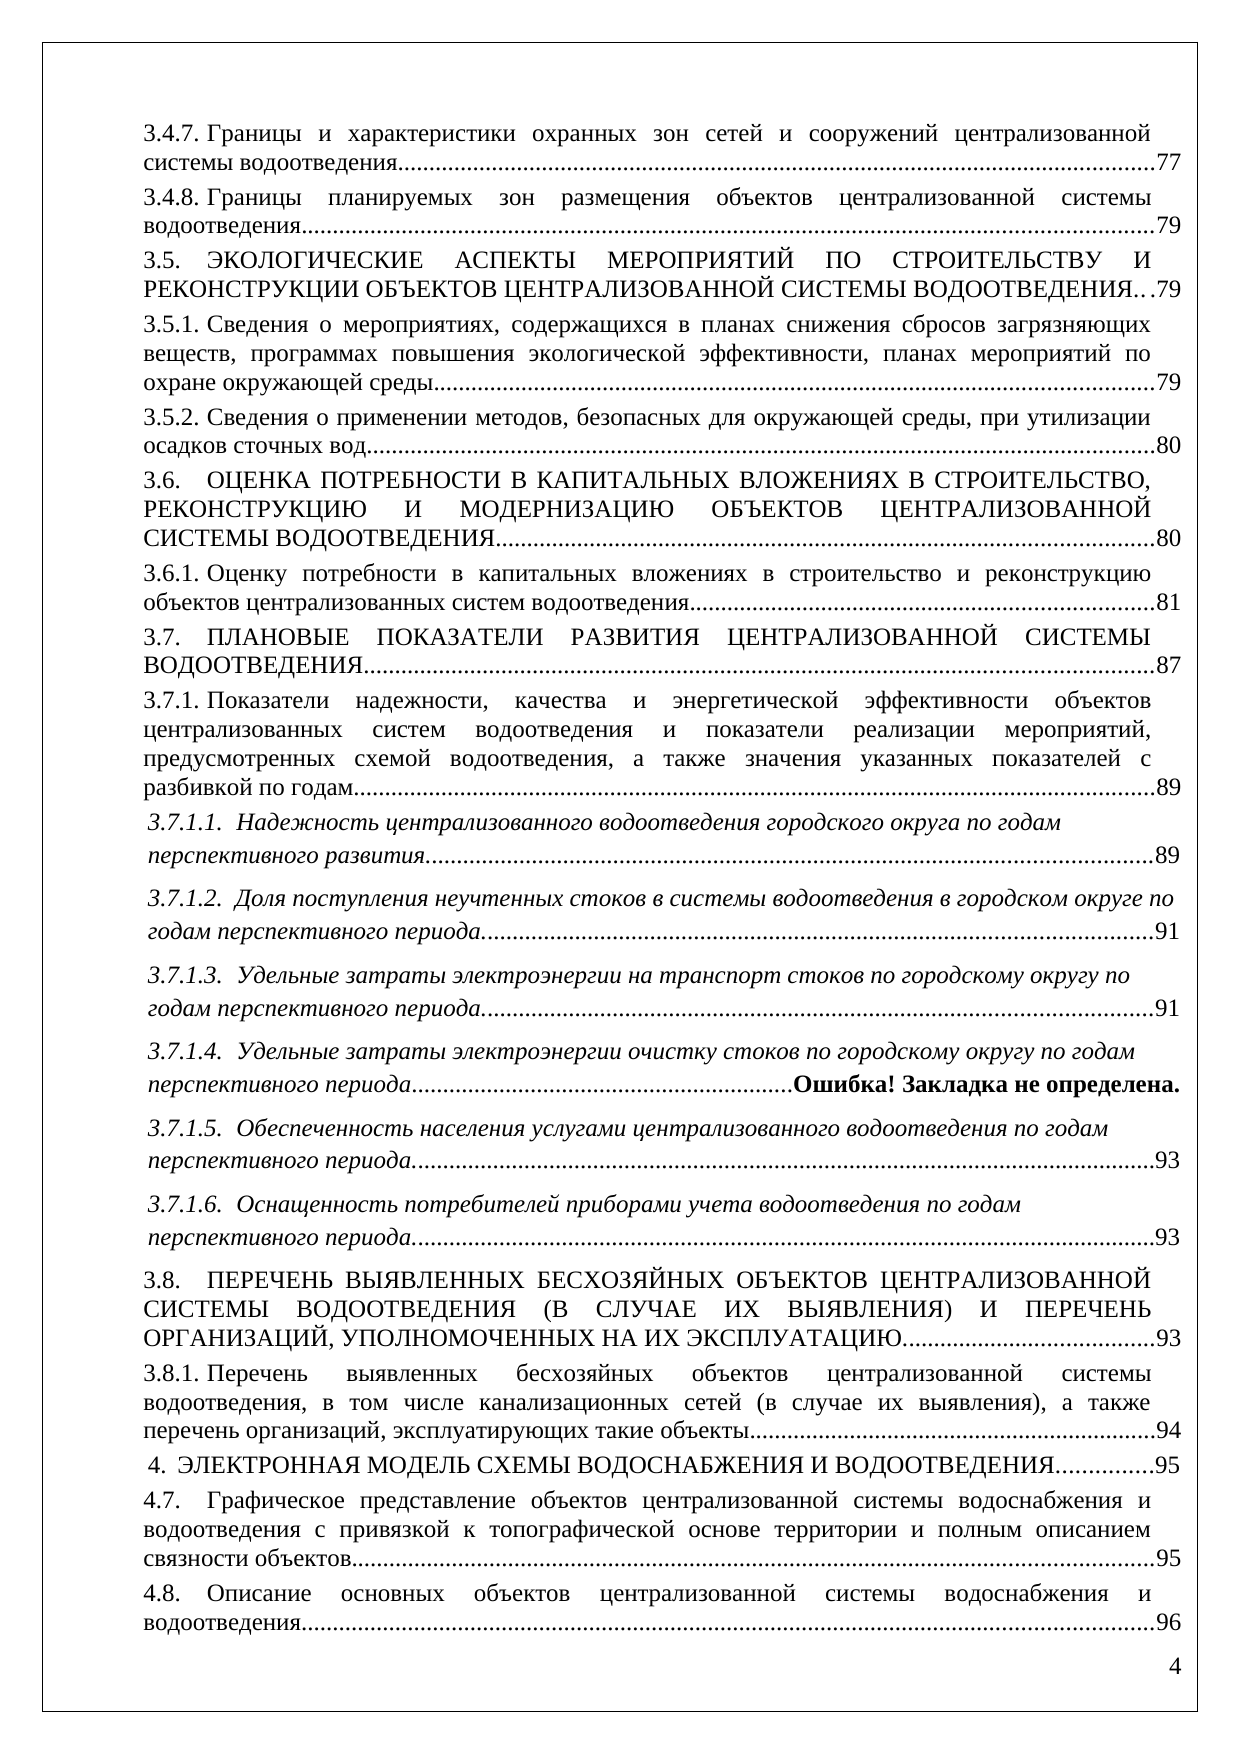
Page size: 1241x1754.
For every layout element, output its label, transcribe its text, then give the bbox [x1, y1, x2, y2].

text 3.7.1.5. Обеспеченность населения услугами централизованного водоотведения по годам перспективного периода. 93 [148, 1113, 1181, 1174]
text 4.8. Описание основных объектов централизованной системы водоснабжения и водоотведения. 96 [143, 1578, 1152, 1636]
text 3.5.2. Сведения о применении методов, безопасных для окружающей среды, при утилизации осадков сточных вод. 80 [143, 402, 1152, 459]
text 3.4.7. Границы и характеристики охранных зон сетей и сооружений централизованной системы водоотведения. 77 [143, 118, 1152, 176]
text 3.7.1.4. Удельные затраты электроэнергии очистку стоков по городскому округу по годам перспективного периода Ошибка! Закладка не определена. [148, 1036, 1181, 1098]
text 3.6. ОЦЕНКА ПОТРЕБНОСТИ В КАПИТАЛЬНЫХ ВЛОЖЕНИЯХ В СТРОИТЕЛЬСТВО, РЕКОНСТРУКЦИЮ И МОДЕРНИЗАЦИЮ ОБЪЕКТОВ ЦЕНТРАЛИЗОВАННОЙ СИСТЕМЫ ВОДООТВЕДЕНИЯ. 80 [143, 466, 1152, 552]
text 3.8. ПЕРЕЧЕНЬ ВЫЯВЛЕННЫХ БЕСХОЗЯЙНЫХ ОБЪЕКТОВ ЦЕНТРАЛИЗОВАННОЙ СИСТЕМЫ ВОДООТВЕДЕНИЯ (В СЛУЧАЕ ИХ ВЫЯВЛЕНИЯ) И ПЕРЕЧЕНЬ ОРГАНИЗАЦИЙ, УПОЛНОМОЧЕННЫХ НА ИХ ЭКСПЛУАТАЦИЮ. 93 [143, 1266, 1152, 1352]
text 4.7. Графическое представление объектов централизованной системы водоснабжения и водоотведения с привязкой к топографической основе территории и полным описанием связности объектов. 95 [143, 1486, 1152, 1572]
text 3.7.1.2. Доля поступления неучтенных стоков в системы водоотведения в городском округе по годам перспективного периода. 91 [148, 883, 1181, 945]
text 3.7. ПЛАНОВЫЕ ПОКАЗАТЕЛИ РАЗВИТИЯ ЦЕНТРАЛИЗОВАННОЙ СИСТЕМЫ ВОДООТВЕДЕНИЯ. 87 [143, 622, 1152, 679]
text 3.7.1. Показатели надежности, качества и энергетической эффективности объектов централизованных систем водоотведения и показатели реализации мероприятий, предусмотренных схемой водоотведения, а также значения указанных показателей с разбивкой по годам. 89 [143, 686, 1152, 801]
text 3.6.1. Оценку потребности в капитальных вложениях в строительство и реконструкцию объектов централизованных систем водоотведения. 81 [143, 558, 1152, 616]
text 3.5. ЭКОЛОГИЧЕСКИЕ АСПЕКТЫ МЕРОПРИЯТИЙ ПО СТРОИТЕЛЬСТВУ И РЕКОНСТРУКЦИИ ОБЪЕКТОВ ЦЕНТРАЛИЗОВАННОЙ СИСТЕМЫ ВОДООТВЕДЕНИЯ. 79 [143, 246, 1152, 303]
text 3.7.1.6. Оснащенность потребителей приборами учета водоотведения по годам перспективного периода. 93 [148, 1189, 1181, 1251]
text 3.7.1.3. Удельные затраты электроэнергии на транспорт стоков по городскому округу по годам перспективного периода. 91 [148, 960, 1181, 1021]
text 3.8.1. Перечень выявленных бесхозяйных объектов централизованной системы водоотведения, в том числе канализационных сетей (в случае их выявления), а также перечень организаций, эксплуатирующих такие объекты. 94 [143, 1358, 1152, 1444]
text 3.7.1.1. Надежность централизованного водоотведения городского округа по годам перспективного развития. 89 [148, 807, 1181, 868]
text 3.4.8. Границы планируемых зон размещения объектов централизованной системы водоотведения. 79 [143, 182, 1152, 239]
text 4. ЭЛЕКТРОННАЯ МОДЕЛЬ СХЕМЫ ВОДОСНАБЖЕНИЯ И ВОДООТВЕДЕНИЯ. 95 [148, 1451, 1181, 1479]
text 3.5.1. Сведения о мероприятиях, содержащихся в планах снижения сбросов загрязняющих веществ, программах повышения экологической эффективности, планах мероприятий по охране окружающей среды. 79 [143, 309, 1152, 396]
